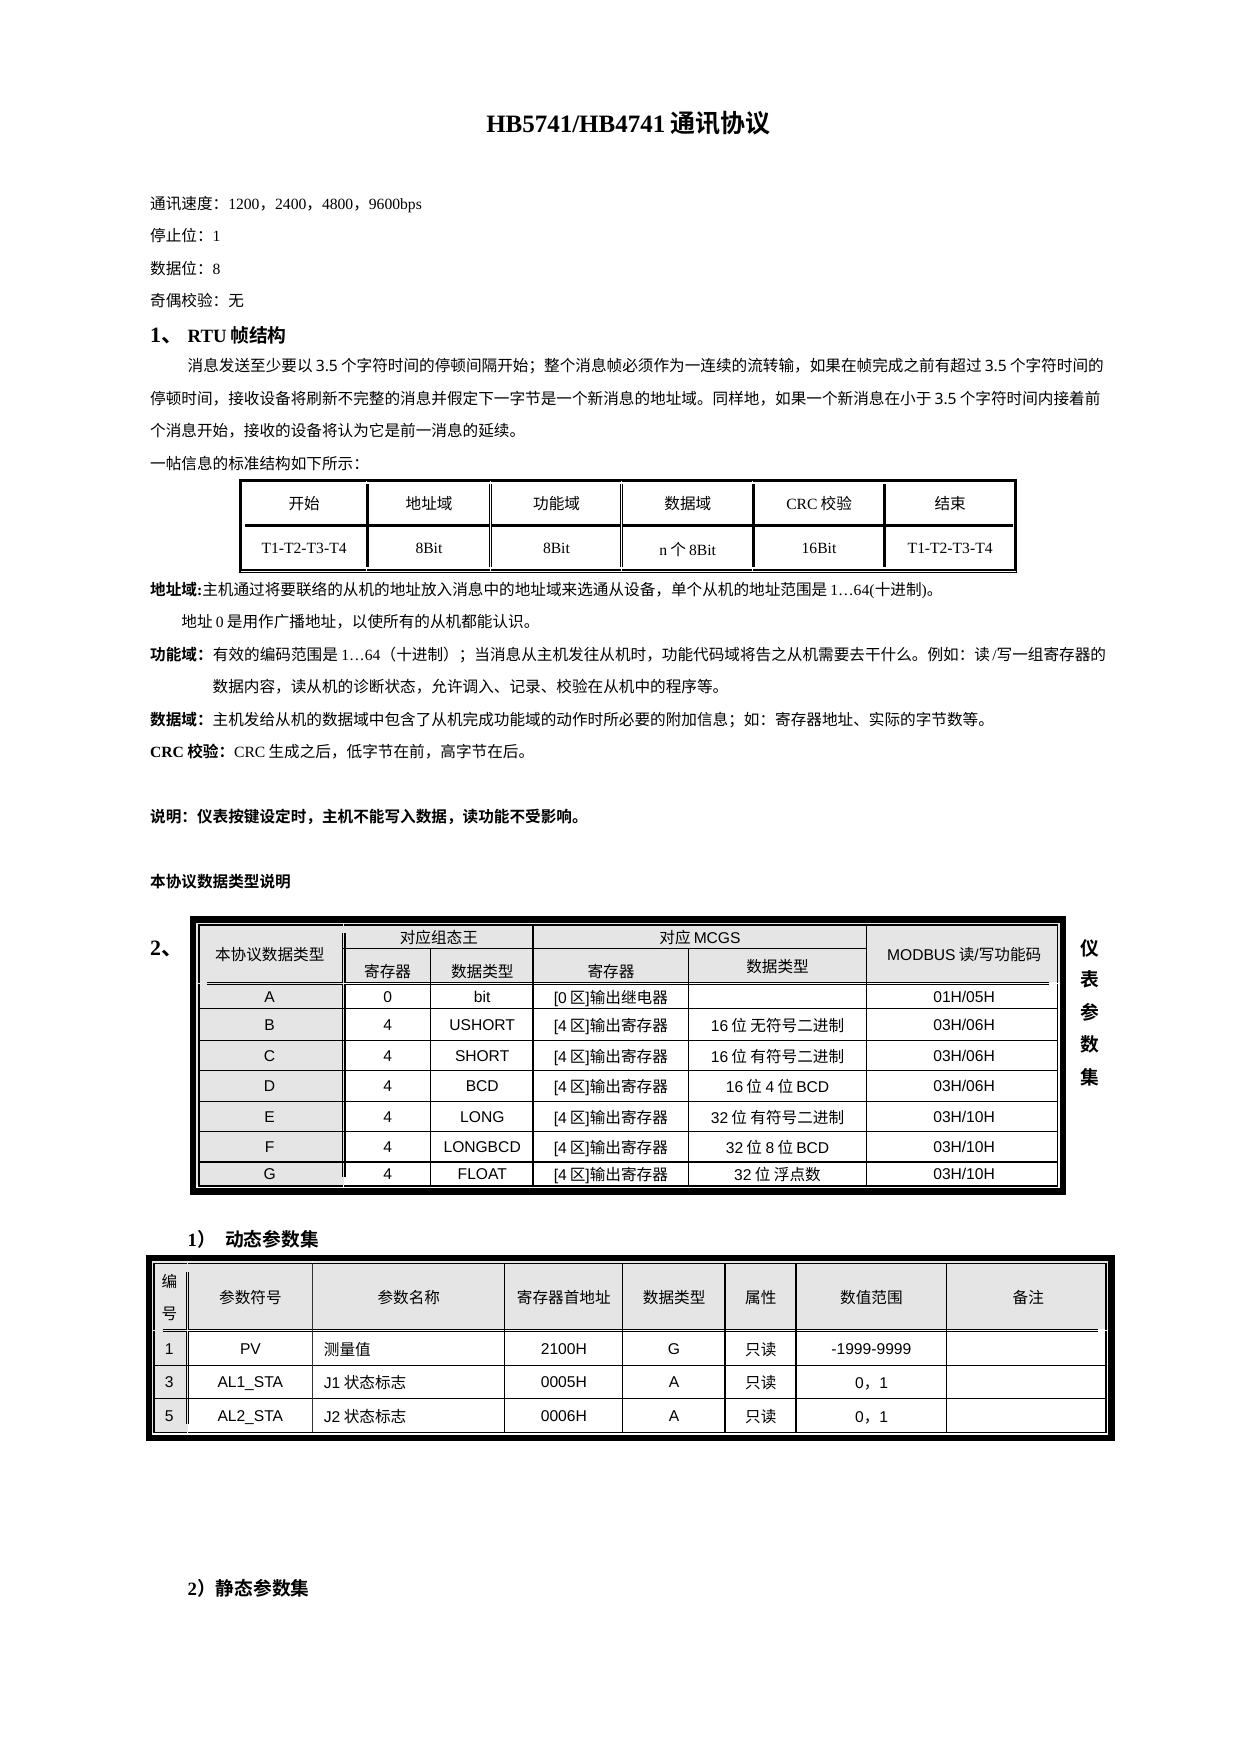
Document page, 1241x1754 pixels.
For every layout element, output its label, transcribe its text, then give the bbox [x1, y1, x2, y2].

text 说明：仪表按键设定时，主机不能写入数据，读功能不受影响。 [150, 800, 1106, 832]
table_cell 0005H [505, 1366, 622, 1398]
table_header 数据域 [622, 481, 753, 524]
table_cell 4 [344, 1163, 430, 1185]
table_cell A [196, 982, 344, 1008]
table_cell G [200, 1163, 344, 1185]
table_cell LONGBCD [431, 1132, 532, 1161]
table_cell 只读 [726, 1366, 795, 1398]
table_cell 0，1 [797, 1366, 946, 1398]
table_header 属性 [726, 1264, 795, 1329]
table_cell 32位 浮点数 [689, 1163, 866, 1185]
table_header 地址域 [367, 482, 491, 524]
text 奇偶校验：无 [150, 284, 1106, 316]
table_header 备注 [947, 1264, 1105, 1329]
table_header MODBUS读/写功能码 [867, 926, 1057, 982]
table_cell 0，1 [797, 1399, 946, 1432]
table_cell [0区]输出继电器 [534, 985, 688, 1008]
table_cell 5 [155, 1399, 188, 1432]
table_cell F [200, 1132, 342, 1161]
table_cell 寄存器 [346, 949, 430, 982]
table_cell SHORT [431, 1041, 532, 1070]
table_cell T1-T2-T3-T4 [884, 524, 1014, 569]
table_cell 03H/06H [867, 1009, 1057, 1040]
table_cell USHORT [431, 1009, 532, 1040]
table_header CRC校验 [753, 482, 884, 524]
table_cell E [200, 1102, 342, 1131]
table_cell D [200, 1071, 342, 1101]
table_cell 03H/10H [867, 1102, 1057, 1131]
table_cell 4 [346, 1041, 430, 1070]
text HB5741/HB4741通讯协议 [150, 89, 1106, 154]
table_cell [4区]输出寄存器 [534, 1132, 688, 1161]
table_header 数据类型 [623, 1264, 724, 1329]
text 数据位：8 [150, 251, 1106, 284]
table_cell 3 [155, 1366, 186, 1398]
table_cell B [200, 1009, 342, 1040]
table_cell BCD [431, 1071, 532, 1101]
table_header 本协议数据类型 [196, 923, 344, 982]
list RTU帧结构 [150, 316, 1106, 349]
table_cell 1 [152, 1329, 188, 1365]
table_cell [4区]输出寄存器 [534, 1102, 688, 1131]
table_header 寄存器首地址 [505, 1264, 622, 1329]
table_cell 16Bit [753, 527, 884, 569]
text 地址域:主机通过将要联络的从机的地址放入消息中的地址域来选通从设备，单个从机的地址范围是1…64(十进制)。 [150, 572, 1106, 605]
text 本协议数据类型说明 [150, 865, 1106, 897]
list 仪表参数集 [150, 930, 190, 1092]
table_cell FLOAT [431, 1163, 532, 1185]
table_cell 16位 无符号二进制 [689, 1009, 866, 1040]
table_cell 只读 [726, 1332, 795, 1365]
table_cell 数据类型 [689, 949, 866, 982]
table_cell 8Bit [491, 527, 622, 569]
table_cell LONG [431, 1102, 532, 1131]
table_cell PV [189, 1332, 312, 1365]
table_cell 16位 有符号二进制 [689, 1041, 866, 1070]
table_cell J2状态标志 [313, 1399, 504, 1432]
table_cell [947, 1399, 1105, 1432]
text 消息发送至少要以3.5个字符时间的停顿间隔开始；整个消息帧必须作为一连续的流转输，如果在帧完成之前有超过3.5个字符时间的停顿时间，接收设备将刷新不完整的消息并假定下一字节是一个新消息的地址域。同样地，如果一个新消息在小于3.5个字符时间内接着前个消息开始，接收的设备将认为它是前一消息的延续。 [150, 349, 1106, 446]
table_cell [4区]输出寄存器 [534, 1009, 688, 1040]
table_cell [947, 1366, 1105, 1398]
table_cell 03H/10H [867, 1163, 1057, 1185]
table_cell A [623, 1399, 724, 1432]
table_header 数值范围 [797, 1264, 946, 1329]
table_cell AL1_STA [189, 1366, 312, 1398]
table_cell C [200, 1041, 342, 1070]
table_cell G [623, 1332, 724, 1365]
table_header 参数符号 [188, 1264, 312, 1329]
table_header 功能域 [491, 482, 622, 524]
table_cell [4区]输出寄存器 [534, 1163, 688, 1185]
text 一帖信息的标准结构如下所示： [150, 446, 1106, 479]
table_header 对应组态王 [344, 926, 532, 948]
table_cell J1状态标志 [313, 1366, 504, 1398]
table_cell T1-T2-T3-T4 [242, 524, 367, 569]
table_cell 32位 8位BCD [689, 1132, 866, 1161]
table_cell 4 [346, 1102, 430, 1131]
table_cell bit [431, 985, 532, 1008]
text CRC校验：CRC生成之后，低字节在前，高字节在后。 [150, 735, 1106, 767]
table_header 开始 [242, 481, 367, 524]
table_header 参数名称 [313, 1264, 504, 1329]
table_cell 0006H [505, 1399, 622, 1432]
table_cell n个8Bit [622, 527, 753, 569]
table_cell 2100H [505, 1332, 622, 1365]
list 动态参数集 [187, 1092, 1106, 1255]
table_cell A [623, 1366, 724, 1398]
table_cell 03H/06H [867, 1071, 1057, 1101]
table_cell [4区]输出寄存器 [534, 1041, 688, 1070]
table_cell 数据类型 [431, 949, 532, 982]
table_header 编号 [152, 1261, 188, 1329]
table_cell 测量值 [313, 1332, 504, 1365]
text 数据域：主机发给从机的数据域中包含了从机完成功能域的动作时所必要的附加信息；如：寄存器地址、实际的字节数等。 [150, 702, 1106, 735]
text 停止位：1 [150, 219, 1106, 251]
table_cell 4 [346, 1009, 430, 1040]
text 2）静态参数集 [187, 1571, 1106, 1604]
table_cell 4 [346, 1132, 430, 1161]
table_header 结束 [884, 482, 1014, 524]
table_cell 寄存器 [534, 949, 688, 982]
table_cell 8Bit [367, 527, 491, 569]
table_cell 03H/06H [867, 1041, 1057, 1070]
table_cell 03H/10H [867, 1132, 1057, 1161]
table_cell [947, 1329, 1108, 1365]
table_cell 16位 4位BCD [689, 1071, 866, 1101]
table_cell 4 [346, 1071, 430, 1101]
table_cell 只读 [726, 1399, 795, 1432]
table_cell [4区]输出寄存器 [534, 1071, 688, 1101]
table_cell 0 [346, 985, 430, 1008]
text 功能域：有效的编码范围是1…64（十进制）；当消息从主机发往从机时，功能代码域将告之从机需要去干什么。例如：读/写一组寄存器的数据内容，读从机的诊断状态，允许调入、记录、校验在从机中的程序等。 [150, 637, 1106, 702]
table_cell AL2_STA [188, 1399, 312, 1432]
table_cell -1999-9999 [797, 1332, 946, 1365]
table_header 对应MCGS [534, 926, 866, 948]
list 仪表参数集 [1066, 930, 1106, 1092]
table_cell [689, 985, 866, 1008]
text 地址0是用作广播地址，以使所有的从机都能认识。 [150, 605, 1106, 637]
table_cell 01H/05H [867, 982, 1060, 1008]
text 通讯速度：1200，2400，4800，9600bps [150, 186, 1106, 219]
table_cell 32位 有符号二进制 [689, 1102, 866, 1131]
